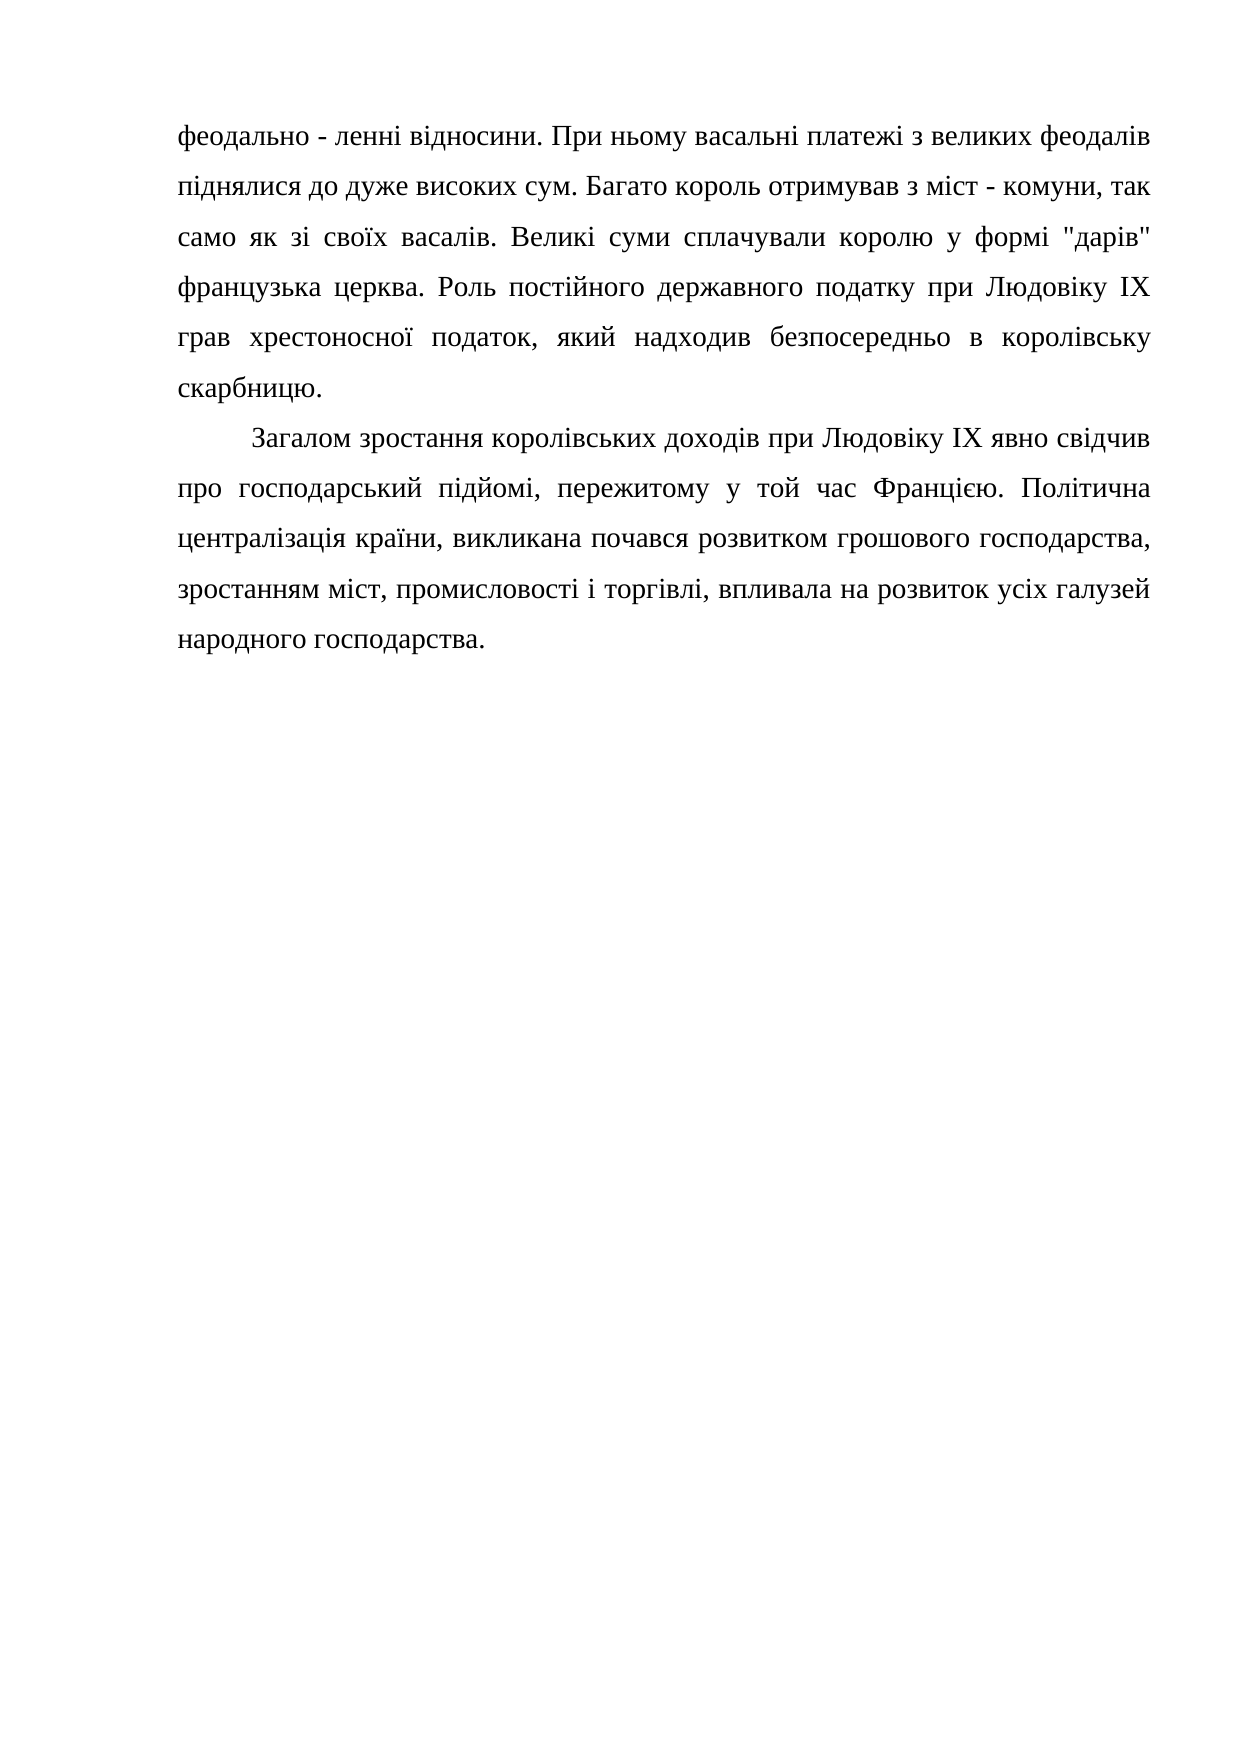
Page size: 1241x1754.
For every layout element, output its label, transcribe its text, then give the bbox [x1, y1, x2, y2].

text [177, 118, 1152, 403]
text Загалом зростання королівських доходів при Людовіку ІХ явно свідчив про господарський підйомі, пережитому у той час Францією. Політична централізація країни, викликана почався розвитком грошового господарства, зростанням міст, промисловості і торгівлі, впливала на розвиток усіх галузей народного господарства. [177, 420, 1152, 655]
